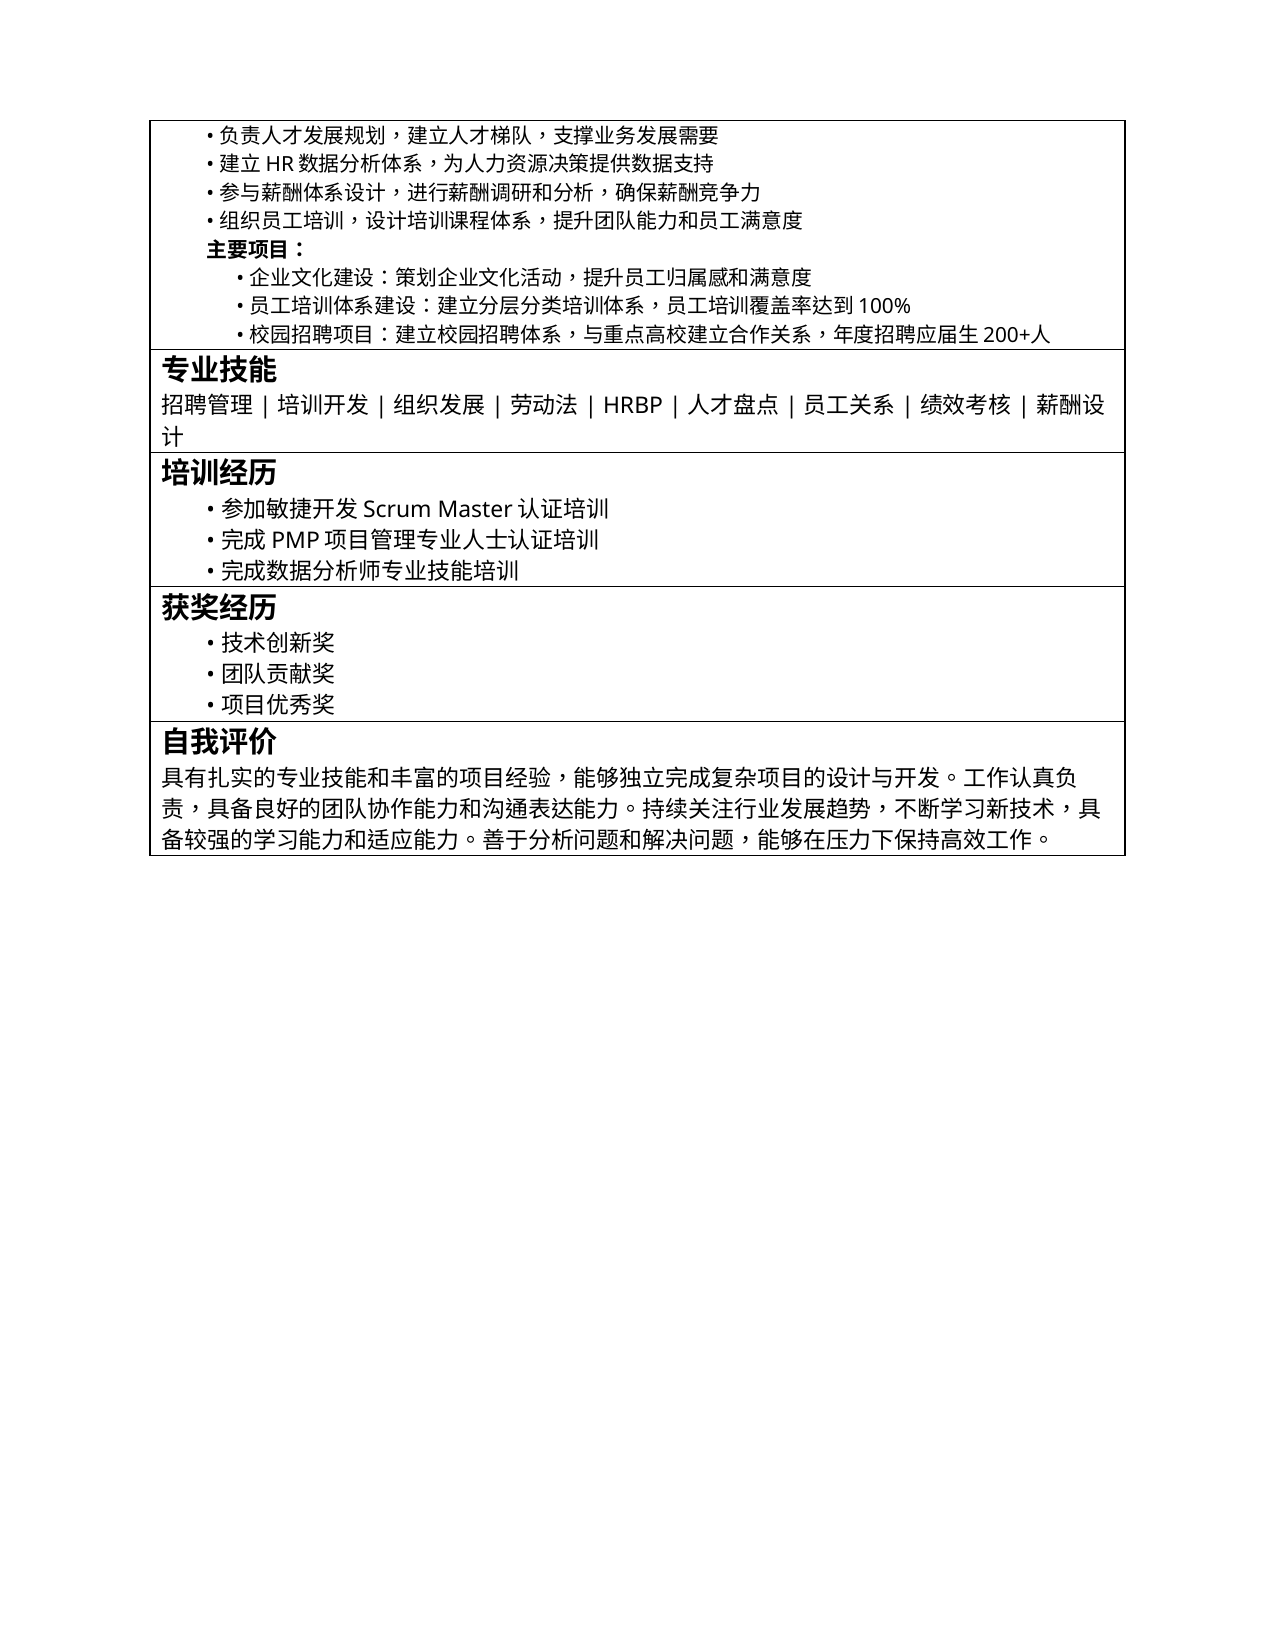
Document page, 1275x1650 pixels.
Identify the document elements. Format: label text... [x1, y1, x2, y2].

table_cell 专业技能 招聘管理 | 培训开发 | 组织发展 | 劳动法 | HRBP | 人才盘点 | 员工关系 | 绩效考核 | 薪酬设计 [151, 350, 1124, 452]
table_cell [151, 121, 1124, 348]
table_cell 获奖经历 • 技术创新奖 • 团队贡献奖 • 项目优秀奖 [151, 587, 1124, 721]
table_cell 培训经历 • 参加敏捷开发Scrum Master认证培训 • 完成PMP项目管理专业人士认证培训 • 完成数据分析师专业技能培训 [151, 453, 1124, 586]
table_cell 自我评价 具有扎实的专业技能和丰富的项目经验，能够独立完成复杂项目的设计与开发。工作认真负责，具备良好的团队协作能力和沟通表达能力。持续关注行业发展趋势，不断学习新技术，具备较强的学习能力和适应能力。善于分析问题和解决问题，能够在压力下保持高效工作。 [151, 722, 1124, 855]
